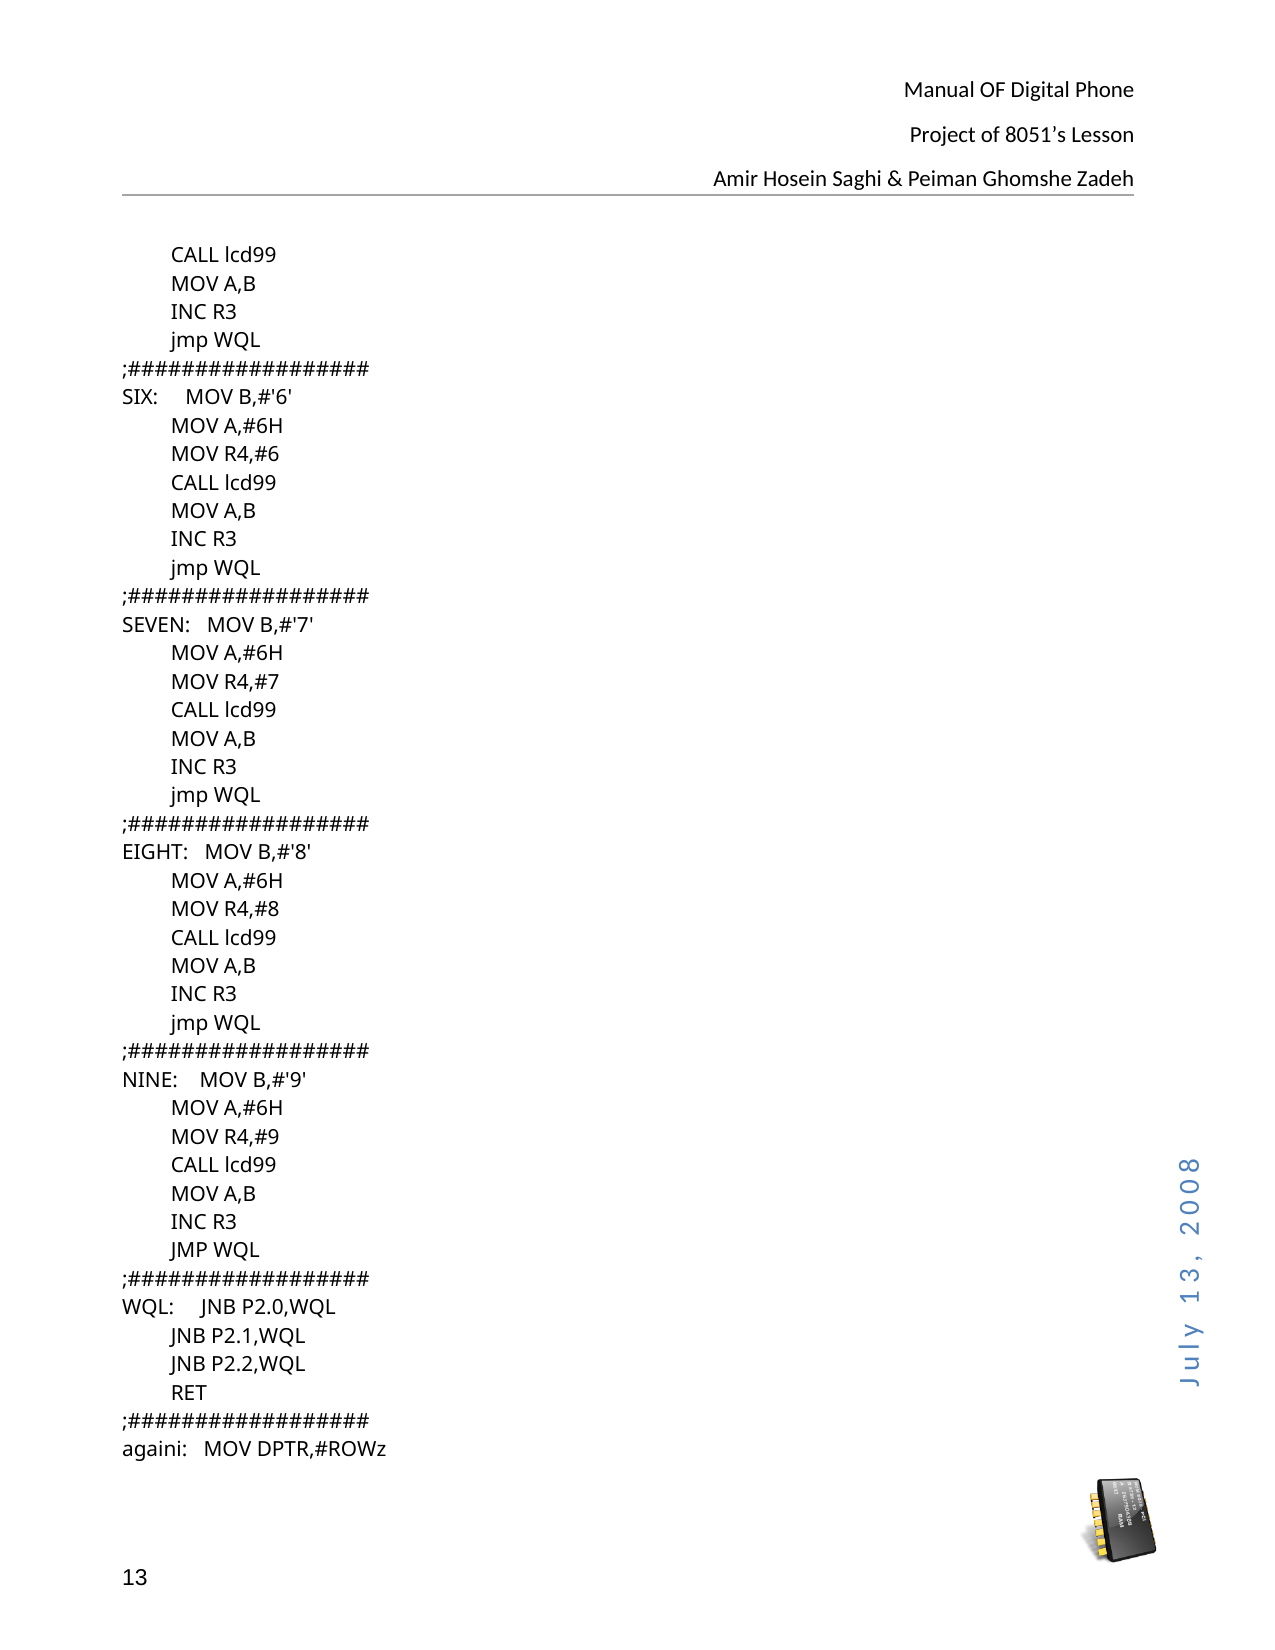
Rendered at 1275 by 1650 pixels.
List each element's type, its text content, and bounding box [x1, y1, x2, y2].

text ;################## [122, 1036, 1134, 1065]
text jmp WQL [122, 781, 1134, 809]
text MOV R4,#6 [122, 439, 1134, 468]
picture [1076, 1477, 1163, 1564]
text jmp WQL [122, 326, 1134, 354]
text CALL lcd99 [122, 240, 1134, 269]
text MOV A,#6H [122, 638, 1134, 667]
text SEVEN: MOV B,#'7' [122, 610, 1134, 638]
text MOV A,B [122, 724, 1134, 752]
text ;################## [122, 581, 1134, 610]
text ;################## [122, 809, 1134, 837]
text CALL lcd99 [122, 1150, 1134, 1179]
text CALL lcd99 [122, 468, 1134, 496]
text WQL: JNB P2.0,WQL [122, 1292, 1134, 1321]
text JNB P2.2,WQL [122, 1349, 1134, 1378]
text MOV A,B [122, 496, 1134, 524]
text ;################## [122, 354, 1134, 382]
text MOV A,#6H [122, 866, 1134, 894]
text INC R3 [122, 1207, 1134, 1236]
text SIX: MOV B,#'6' [122, 382, 1134, 411]
text JMP WQL [122, 1236, 1134, 1264]
text MOV R4,#8 [122, 894, 1134, 923]
text MOV A,B [122, 951, 1134, 979]
text INC R3 [122, 979, 1134, 1008]
text INC R3 [122, 297, 1134, 326]
text MOV A,B [122, 269, 1134, 297]
text MOV A,#6H [122, 1093, 1134, 1122]
text MOV A,B [122, 1179, 1134, 1207]
text INC R3 [122, 752, 1134, 781]
text RET [122, 1378, 1134, 1406]
text jmp WQL [122, 1008, 1134, 1036]
text MOV R4,#7 [122, 667, 1134, 695]
text CALL lcd99 [122, 695, 1134, 724]
text INC R3 [122, 524, 1134, 553]
text JNB P2.1,WQL [122, 1321, 1134, 1349]
text jmp WQL [122, 553, 1134, 581]
text againi: MOV DPTR,#ROWz [122, 1434, 1134, 1463]
text ;################## [122, 1406, 1134, 1434]
text MOV A,#6H [122, 411, 1134, 439]
text CALL lcd99 [122, 923, 1134, 951]
text MOV R4,#9 [122, 1122, 1134, 1150]
text NINE: MOV B,#'9' [122, 1065, 1134, 1093]
text ;################## [122, 1264, 1134, 1292]
text EIGHT: MOV B,#'8' [122, 837, 1134, 866]
